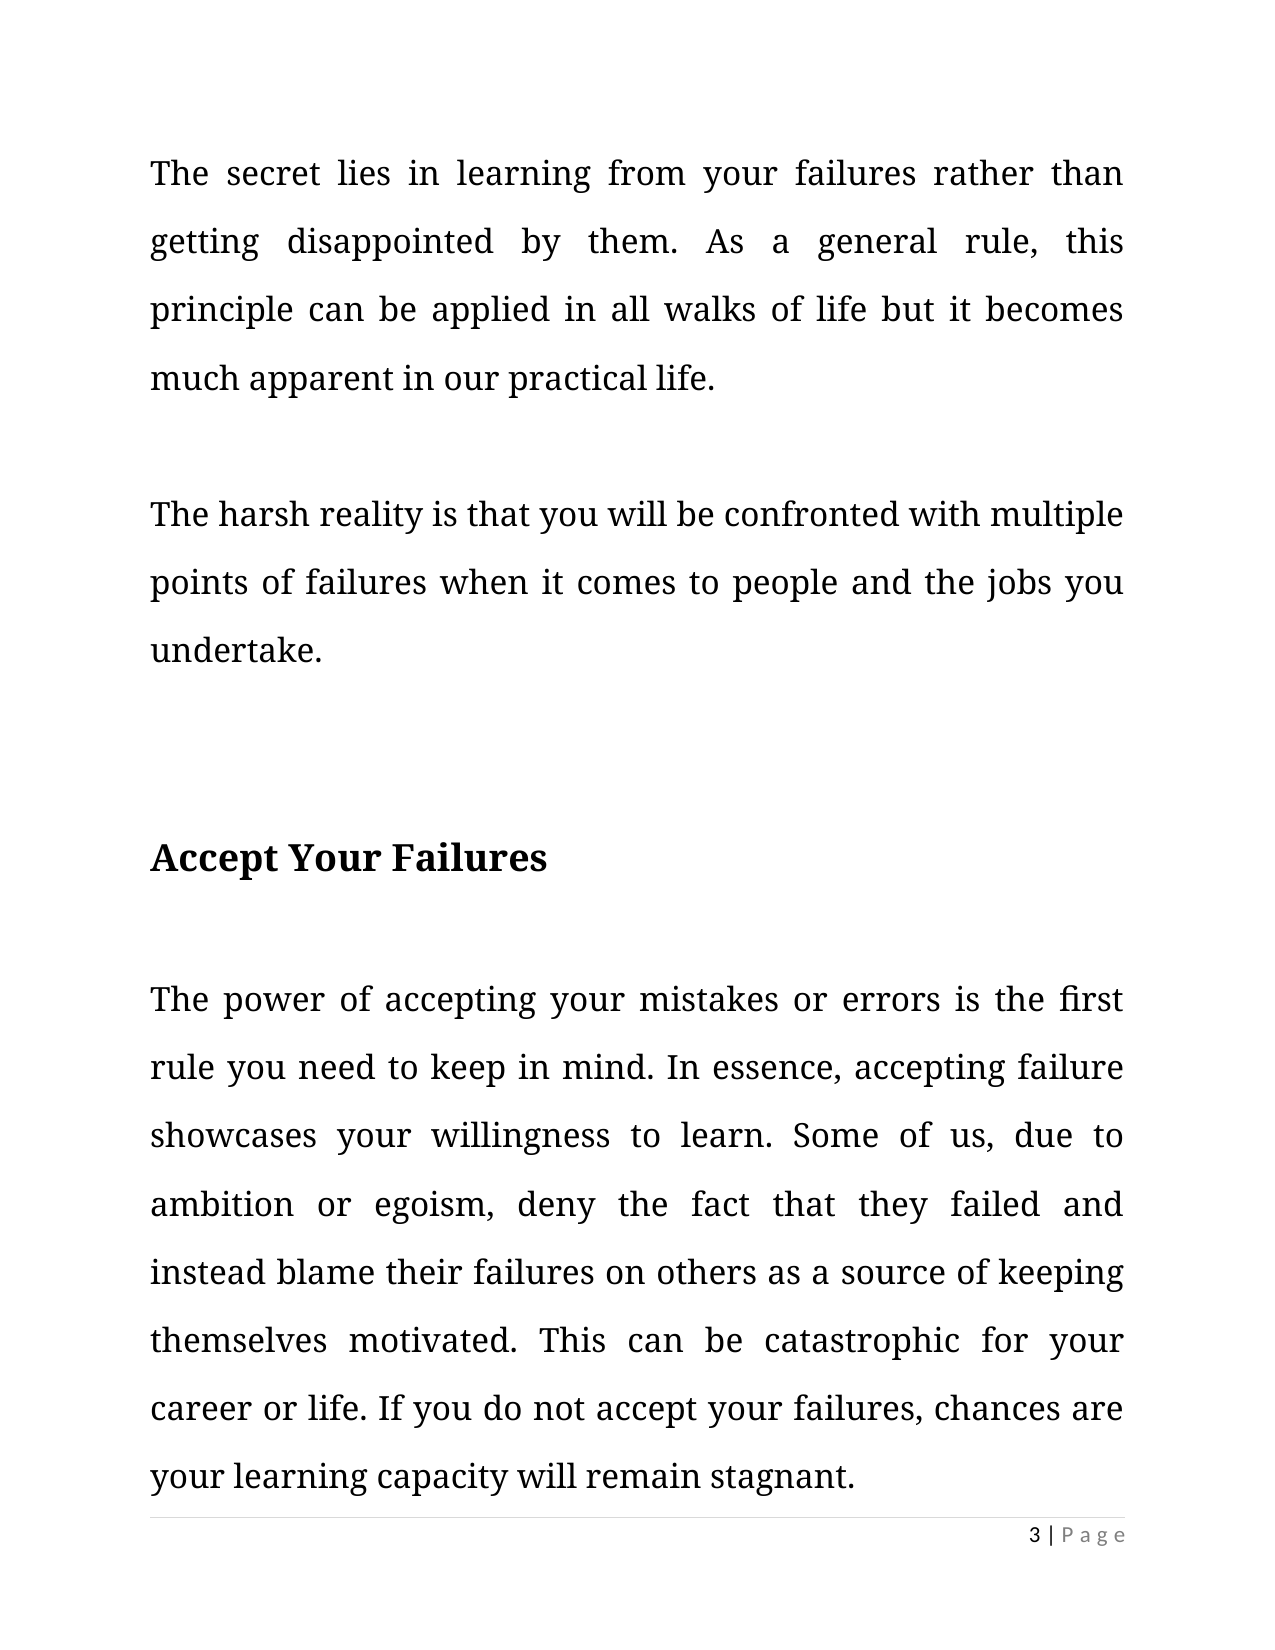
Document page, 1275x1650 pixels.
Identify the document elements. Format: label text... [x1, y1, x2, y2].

text Accept Your Failures [150, 831, 1125, 882]
text The harsh reality is that you will be confronted with multiple points of failures when it comes to people and the jobs you undertake. [150, 491, 1125, 672]
text The power of accepting your mistakes or errors is the first rule you need to keep in mind. In essence, accepting failure showcases your willingness to learn. Some of us, due to ambition or egoism, deny the fact that they failed and instead blame their failures on others as a source of keeping themselves motivated. This can be catastrophic for your career or life. If you do not accept your failures, chances are your learning capacity will remain stagnant. [150, 976, 1125, 1498]
text The secret lies in learning from your failures rather than getting disappointed by them. As a general rule, this principle can be applied in all walks of life but it becomes much apparent in our practical life. [150, 150, 1125, 400]
